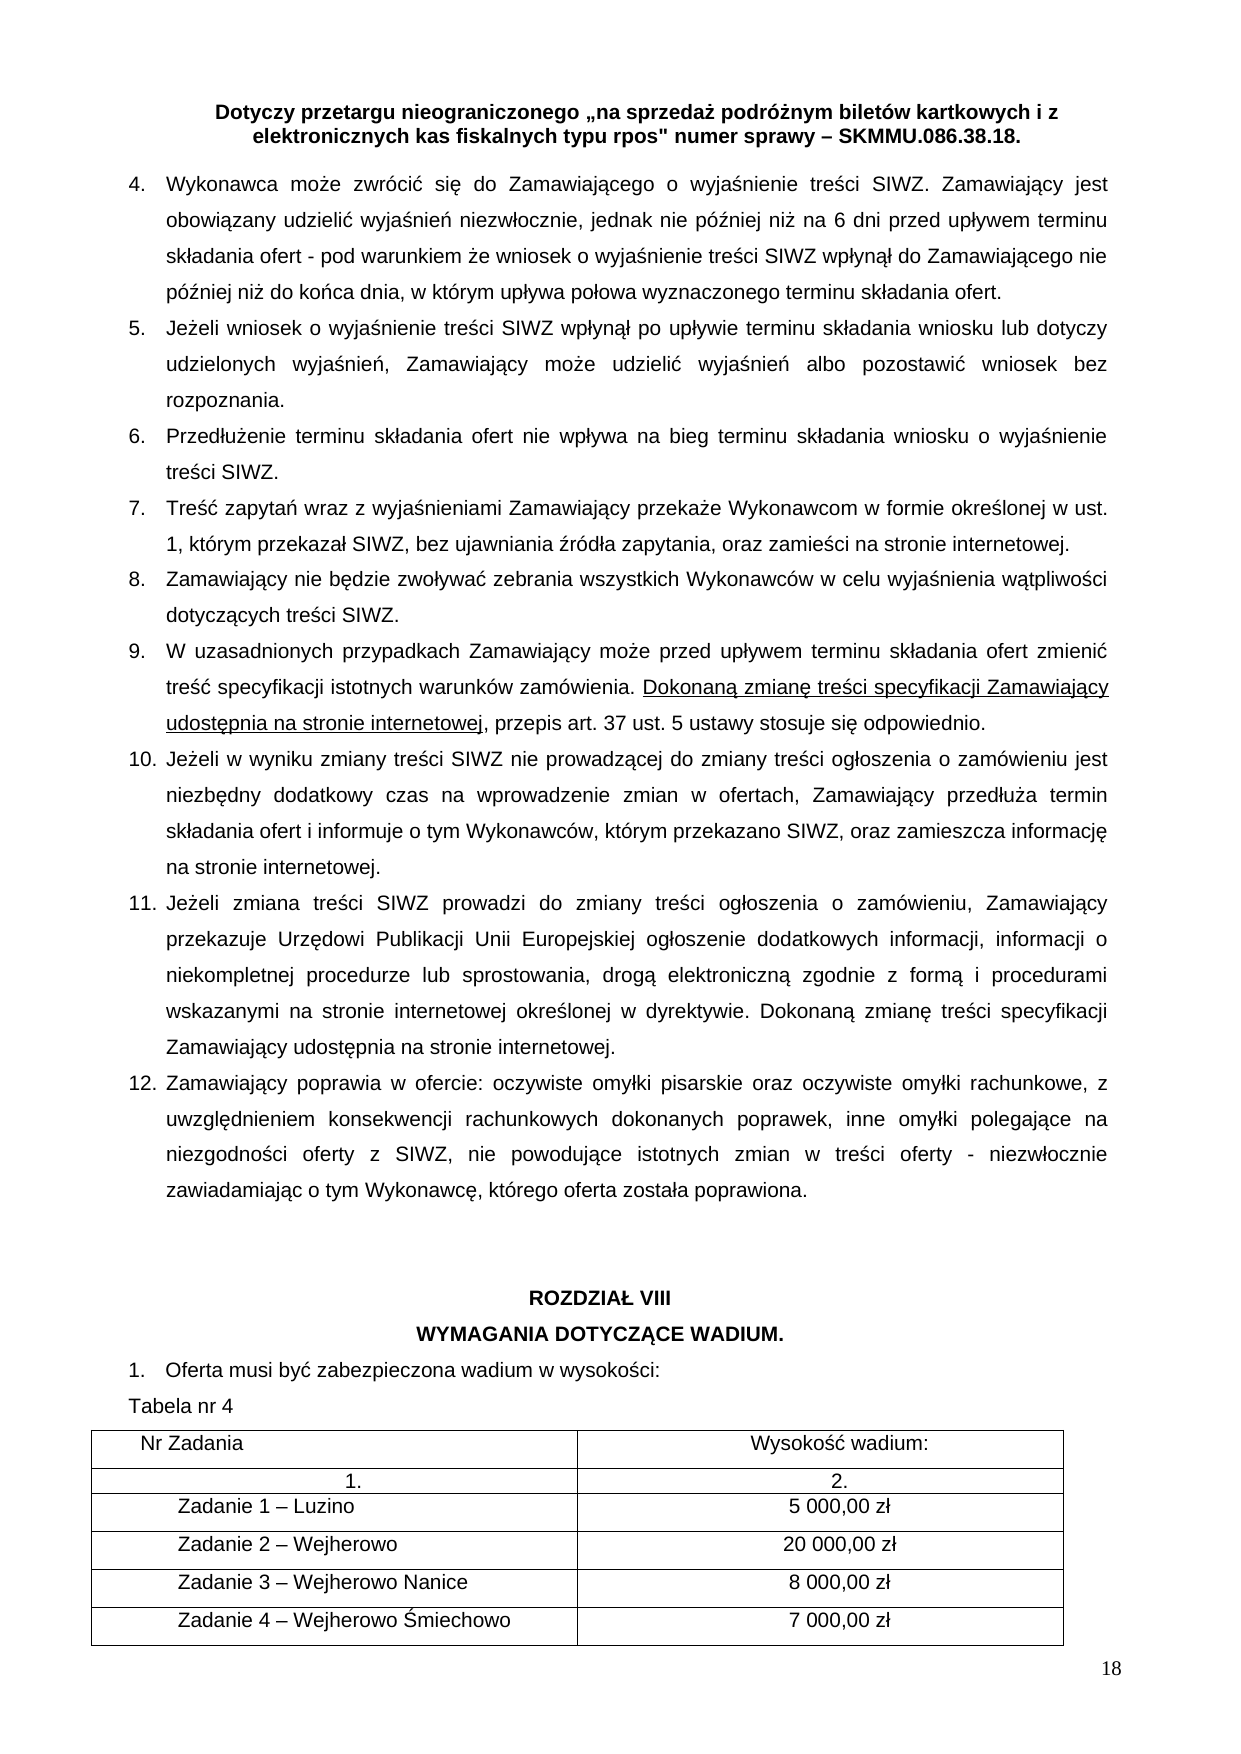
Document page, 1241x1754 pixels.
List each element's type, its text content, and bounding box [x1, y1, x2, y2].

table_header Wysokość wadium: [578, 1431, 1063, 1468]
table_cell Zadanie 1 – Luzino [92, 1494, 577, 1531]
table_cell 5 000,00 zł [578, 1494, 1063, 1531]
list Jeżeli w wyniku zmiany treści SIWZ nie prowadzącej do zmiany treści ogłoszenia o zamówieniu jest niezbędny dodatkowy czas na wprowadzenie zmian w ofertach, Zamawiający przedłuża termin składania ofert i informuje o tym Wykonawców, którym przekazano SIWZ, oraz zamieszcza informację na stronie internetowej. [128, 747, 1109, 879]
text Dotyczy przetargu nieograniczonego „na sprzedaż podróżnym biletów kartkowych i z elektronicznych kas fiskalnych typu rpos" numer sprawy – SKMMU.086.38.18. [165, 100, 1109, 148]
list Oferta musi być zabezpieczona wadium w wysokości: [128, 1358, 1109, 1382]
table_cell Zadanie 3 – Wejherowo Nanice [92, 1570, 577, 1607]
table_cell Zadanie 2 – Wejherowo [92, 1532, 577, 1569]
text Tabela nr 4 [128, 1394, 1109, 1418]
text ROZDZIAŁ VIII [91, 1286, 1109, 1310]
list Przedłużenie terminu składania ofert nie wpływa na bieg terminu składania wniosku o wyjaśnienie treści SIWZ. [128, 423, 1109, 483]
list Treść zapytań wraz z wyjaśnieniami Zamawiający przekaże Wykonawcom w formie określonej w ust. 1, którym przekazał SIWZ, bez ujawniania źródła zapytania, oraz zamieści na stronie internetowej. [128, 495, 1109, 555]
table_header Nr Zadania [92, 1431, 577, 1468]
table_cell 20 000,00 zł [578, 1532, 1063, 1569]
list Jeżeli wniosek o wyjaśnienie treści SIWZ wpłynął po upływie terminu składania wniosku lub dotyczy udzielonych wyjaśnień, Zamawiający może udzielić wyjaśnień albo pozostawić wniosek bez rozpoznania. [128, 316, 1109, 412]
list Wykonawca może zwrócić się do Zamawiającego o wyjaśnienie treści SIWZ. Zamawiający jest obowiązany udzielić wyjaśnień niezwłocznie, jednak nie później niż na 6 dni przed upływem terminu składania ofert - pod warunkiem że wniosek o wyjaśnienie treści SIWZ wpłynął do Zamawiającego nie później niż do końca dnia, w którym upływa połowa wyznaczonego terminu składania ofert. [128, 172, 1109, 304]
list Zamawiający poprawia w ofercie: oczywiste omyłki pisarskie oraz oczywiste omyłki rachunkowe, z uwzględnieniem konsekwencji rachunkowych dokonanych poprawek, inne omyłki polegające na niezgodności oferty z SIWZ, nie powodujące istotnych zmian w treści oferty - niezwłocznie zawiadamiając o tym Wykonawcę, którego oferta została poprawiona. [128, 1070, 1109, 1202]
list W uzasadnionych przypadkach Zamawiający może przed upływem terminu składania ofert zmienić treść specyfikacji istotnych warunków zamówienia. Dokonaną zmianę treści specyfikacji Zamawiający udostępnia na stronie internetowej, przepis art. 37 ust. 5 ustawy stosuje się odpowiednio. [128, 639, 1109, 735]
table_cell 2. [578, 1469, 1063, 1493]
list Jeżeli zmiana treści SIWZ prowadzi do zmiany treści ogłoszenia o zamówieniu, Zamawiający przekazuje Urzędowi Publikacji Unii Europejskiej ogłoszenie dodatkowych informacji, informacji o niekompletnej procedurze lub sprostowania, drogą elektroniczną zgodnie z formą i procedurami wskazanymi na stronie internetowej określonej w dyrektywie. Dokonaną zmianę treści specyfikacji Zamawiający udostępnia na stronie internetowej. [128, 891, 1109, 1058]
text WYMAGANIA DOTYCZĄCE WADIUM. [91, 1322, 1109, 1346]
table_cell 1. [92, 1469, 577, 1493]
table_cell Zadanie 4 – Wejherowo Śmiechowo [92, 1608, 577, 1645]
table_cell 8 000,00 zł [578, 1570, 1063, 1607]
table_cell 7 000,00 zł [578, 1608, 1063, 1645]
list Zamawiający nie będzie zwoływać zebrania wszystkich Wykonawców w celu wyjaśnienia wątpliwości dotyczących treści SIWZ. [128, 567, 1109, 627]
